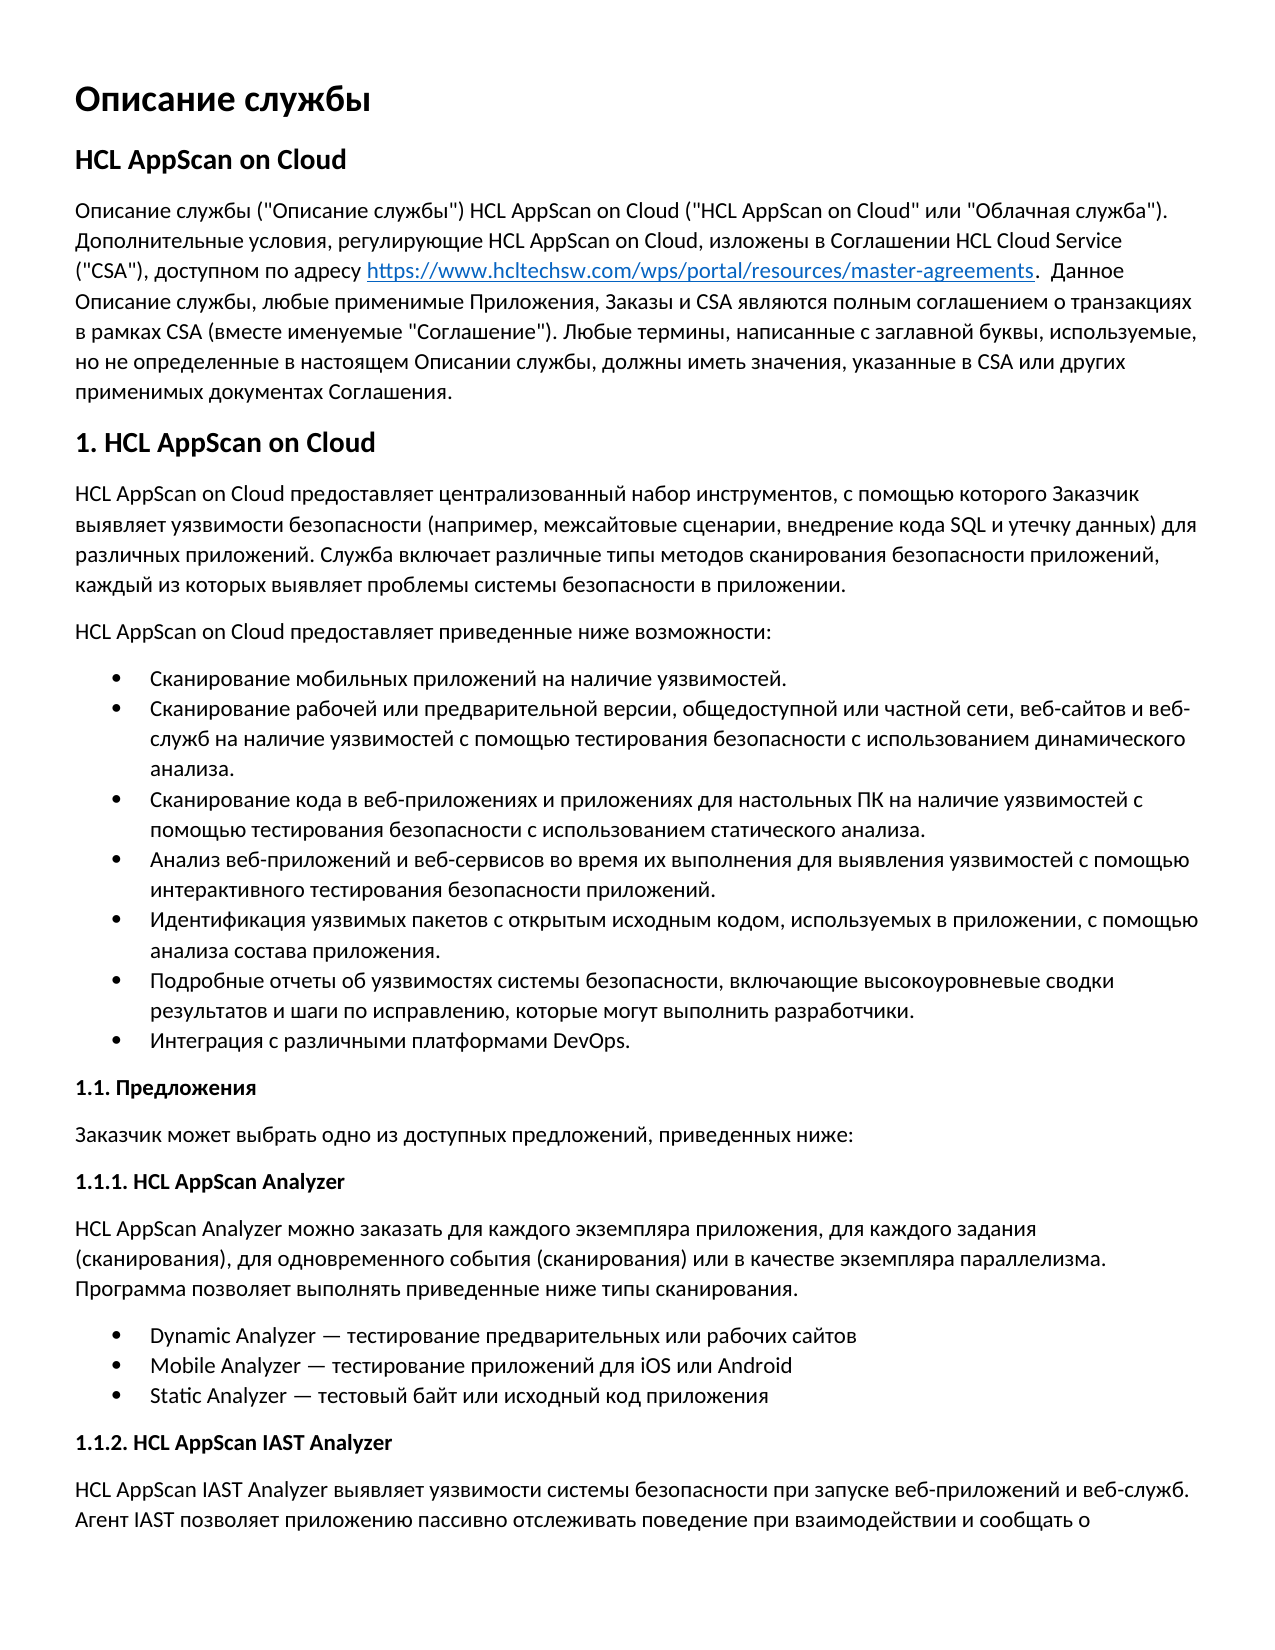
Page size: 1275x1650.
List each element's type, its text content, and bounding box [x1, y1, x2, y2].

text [75, 1475, 1200, 1533]
list Интеграция с различными платформами DevOps. [112, 1026, 1200, 1054]
text 1.1.1. HCL AppScan Analyzer [75, 1167, 1200, 1195]
text Описание службы [75, 75, 1200, 121]
list Static Analyzer — тестовый байт или исходный код приложения [112, 1382, 1200, 1409]
text 1.1.2. HCL AppScan IAST Analyzer [75, 1428, 1200, 1456]
list Сканирование мобильных приложений на наличие уязвимостей. [112, 664, 1200, 692]
list Анализ веб-приложений и веб-сервисов во время их выполнения для выявления уязвимостей с помощью интерактивного тестирования безопасности приложений. [112, 845, 1200, 903]
text HCL AppScan Analyzer можно заказать для каждого экземпляра приложения, для каждого задания (сканирования), для одновременного события (сканирования) или в качестве экземпляра параллелизма. Программа позволяет выполнять приведенные ниже типы сканирования. [75, 1214, 1200, 1302]
text Описание службы ("Описание службы") HCL AppScan on Cloud ("HCL AppScan on Cloud" или "Облачная служба"). Дополнительные условия, регулирующие HCL AppScan on Cloud, изложены в Соглашении HCL Cloud Service ("CSA"), доступном по адресу https://www.hcltechsw.com/wps/portal/resources/master-agreements. Данное Описание службы, любые применимые Приложения, Заказы и CSA являются полным соглашением о транзакциях в рамках CSA (вместе именуемые "Соглашение"). Любые термины, написанные с заглавной буквы, используемые, но не определенные в настоящем Описании службы, должны иметь значения, указанные в CSA или других применимых документах Соглашения. [75, 196, 1200, 406]
text HCL AppScan on Cloud [75, 141, 1200, 177]
text HCL AppScan on Cloud предоставляет приведенные ниже возможности: [75, 617, 1200, 645]
list Идентификация уязвимых пакетов с открытым исходным кодом, используемых в приложении, с помощью анализа состава приложения. [112, 906, 1200, 964]
text 1. HCL AppScan on Cloud [75, 424, 1200, 460]
text 1.1. Предложения [75, 1073, 1200, 1101]
list Подробные отчеты об уязвимостях системы безопасности, включающие высокоуровневые сводки результатов и шаги по исправлению, которые могут выполнить разработчики. [112, 966, 1200, 1024]
list Mobile Analyzer — тестирование приложений для iOS или Android [112, 1351, 1200, 1379]
text HCL AppScan on Cloud предоставляет централизованный набор инструментов, с помощью которого Заказчик выявляет уязвимости безопасности (например, межсайтовые сценарии, внедрение кода SQL и утечку данных) для различных приложений. Служба включает различные типы методов сканирования безопасности приложений, каждый из которых выявляет проблемы системы безопасности в приложении. [75, 479, 1200, 598]
list Dynamic Analyzer — тестирование предварительных или рабочих сайтов [112, 1321, 1200, 1349]
text Заказчик может выбрать одно из доступных предложений, приведенных ниже: [75, 1120, 1200, 1148]
list Сканирование кода в веб-приложениях и приложениях для настольных ПК на наличие уязвимостей с помощью тестирования безопасности с использованием статического анализа. [112, 785, 1200, 843]
list Сканирование рабочей или предварительной версии, общедоступной или частной сети, веб-сайтов и веб-служб на наличие уязвимостей с помощью тестирования безопасности с использованием динамического анализа. [112, 694, 1200, 782]
